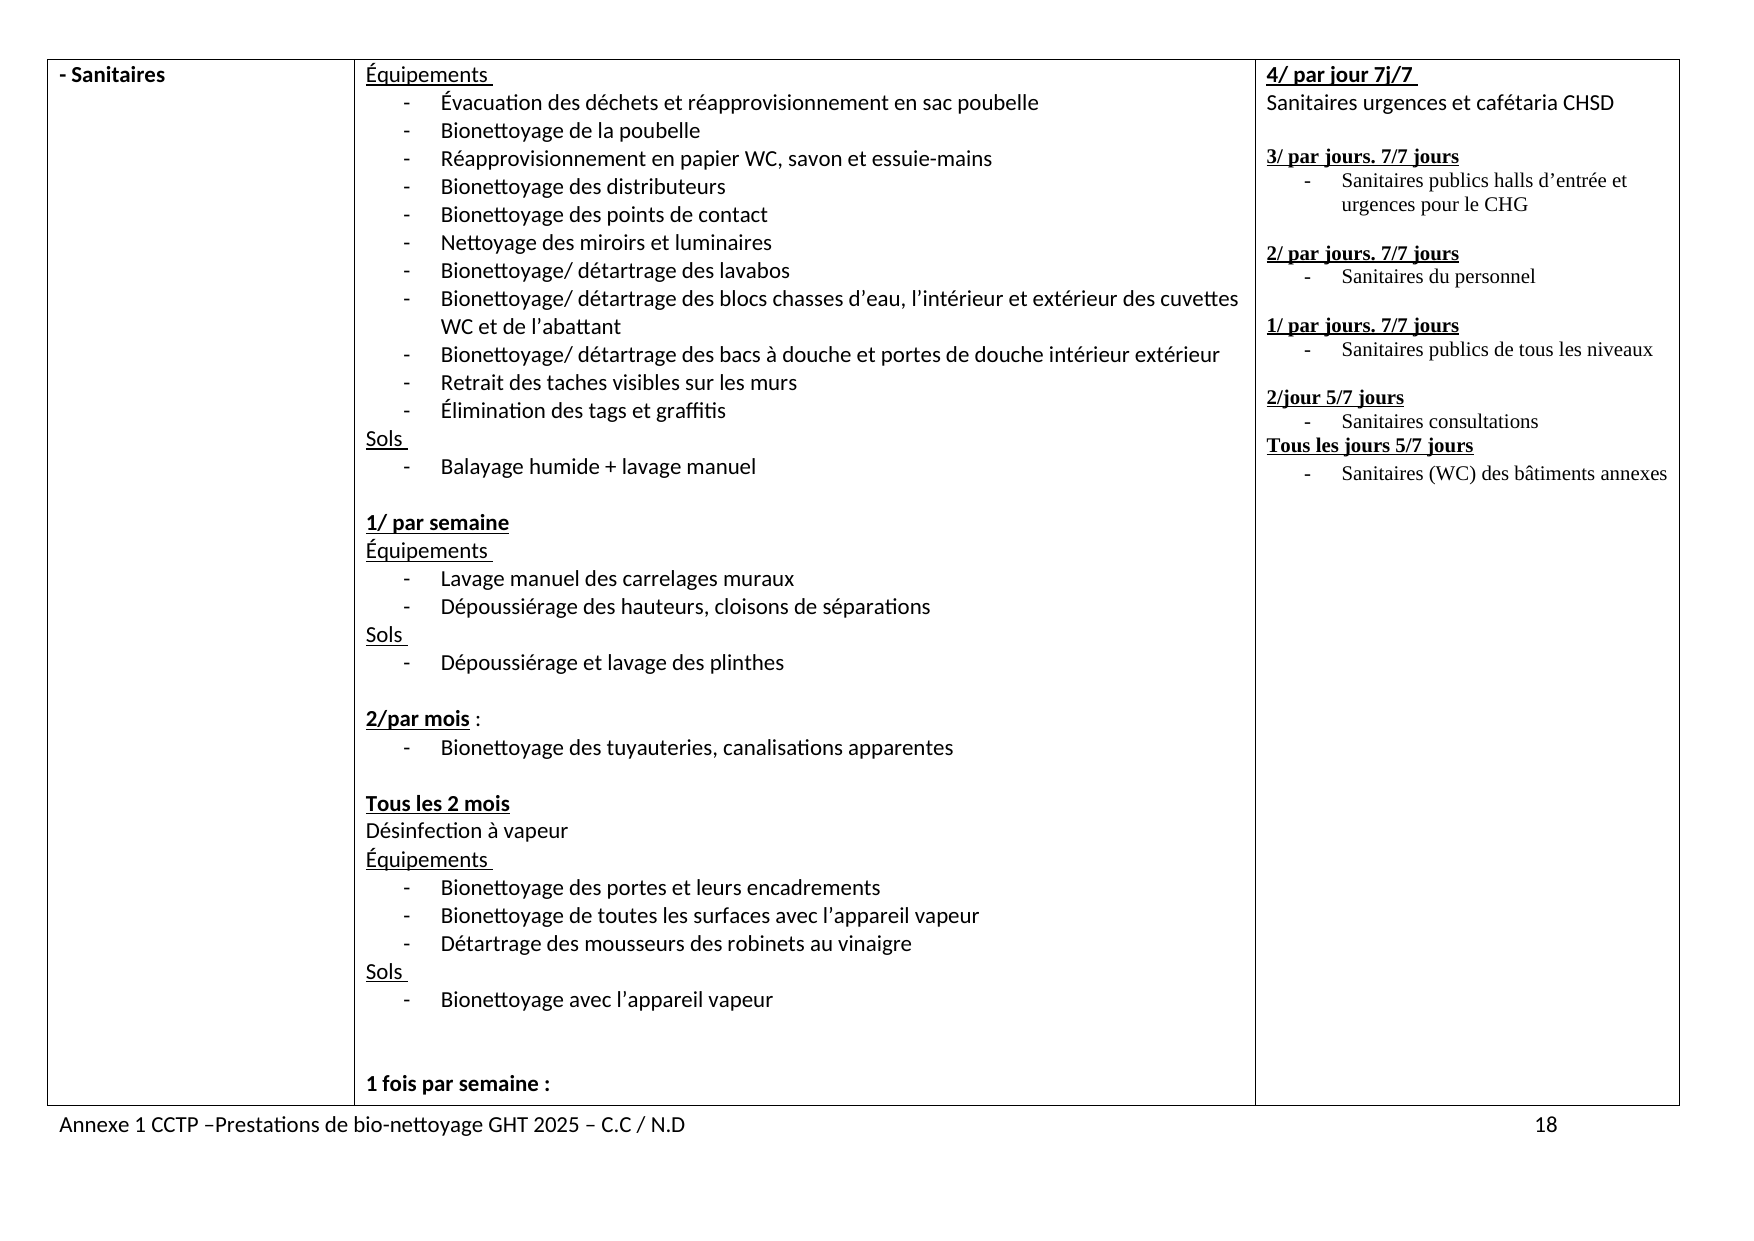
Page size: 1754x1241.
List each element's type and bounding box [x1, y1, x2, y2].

table_cell [1256, 60, 1679, 1104]
table_cell [355, 60, 1255, 1104]
table_cell [48, 60, 354, 1104]
